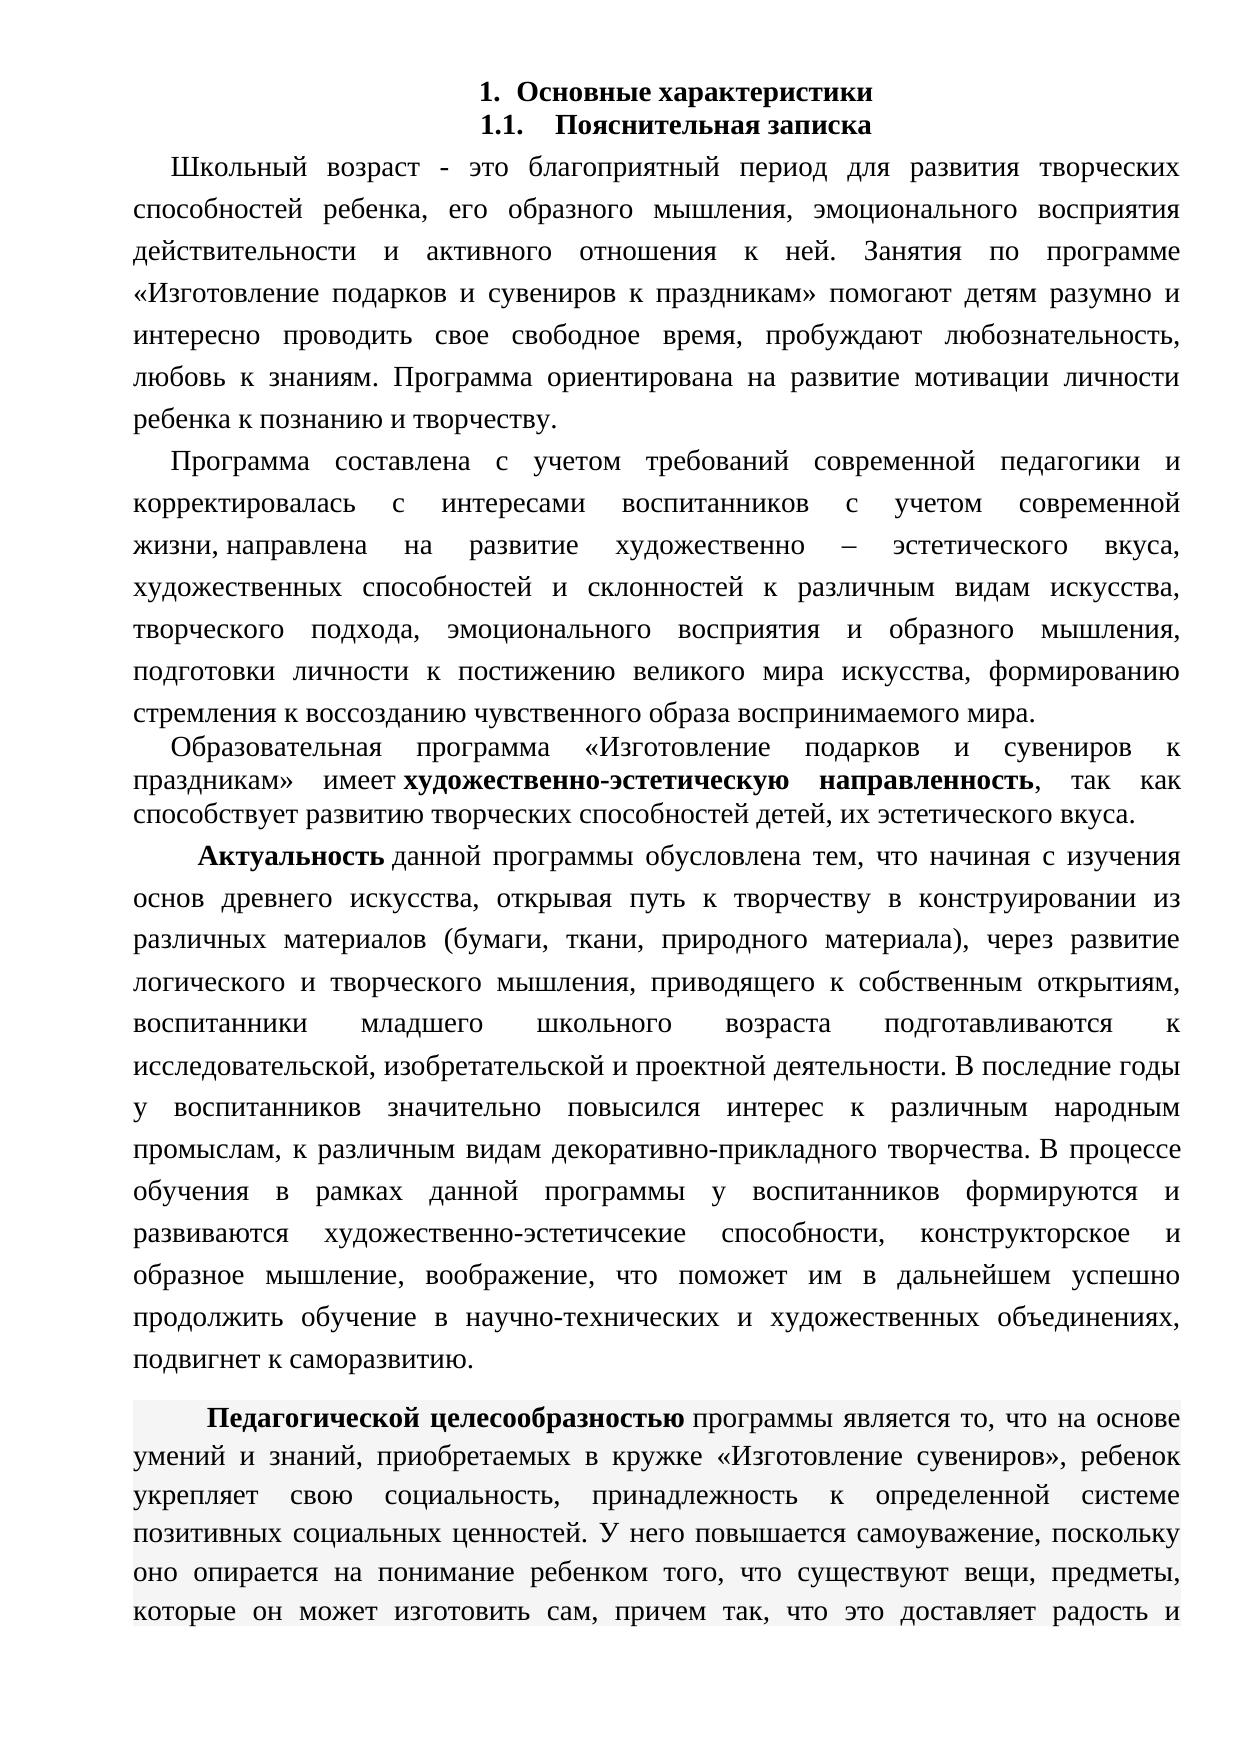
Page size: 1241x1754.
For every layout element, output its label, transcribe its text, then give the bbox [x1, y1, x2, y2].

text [133, 1400, 1181, 1626]
text Актуальность данной программы обусловлена тем, что начиная с изучения основ древнего искусства, открывая путь к творчеству в конструировании из различных материалов (бумаги, ткани, природного материала), через развитие логического и творческого мышления, приводящего к собственным открытиям, воспитанники младшего школьного возраста подготавливаются к исследовательской, изобретательской и проектной деятельности. В последние годы у воспитанников значительно повысился интерес к различным народным промыслам, к различным видам декоративно-прикладного творчества. В процессе обучения в рамках данной программы у воспитанников формируются и развиваются художественно-эстетичсекие способности, конструкторское и образное мышление, воображение, что поможет им в дальнейшем успешно продолжить обучение в научно-технических и художественных объединениях, подвигнет к саморазвитию. [133, 829, 1181, 1375]
text Школьный возраст - это благоприятный период для развития творческих способностей ребенка, его образного мышления, эмоционального восприятия действительности и активного отношения к ней. Занятия по программе «Изготовление подарков и сувениров к праздникам» помогают детям разумно и интересно проводить свое свободное время, пробуждают любознательность, любовь к знаниям. Программа ориентирована на развитие мотивации личности ребенка к познанию и творчеству. [133, 141, 1181, 435]
text Программа составлена с учетом требований современной педагогики и корректировалась с интересами воспитанников с учетом современной жизни, направлена на развитие художественно – эстетического вкуса, художественных способностей и склонностей к различным видам искусства, творческого подхода, эмоционального восприятия и образного мышления, подготовки личности к постижению великого мира искусства, формированию стремления к воссозданию чувственного образа воспринимаемого мира. [133, 435, 1181, 729]
list Основные характеристики [170, 74, 1181, 107]
text Образовательная программа «Изготовление подарков и сувениров к праздникам» имеет художественно-эстетическую направленность, так как способствует развитию творческих способностей детей, их эстетического вкуса. [133, 729, 1181, 829]
list Пояснительная записка [170, 107, 1181, 141]
